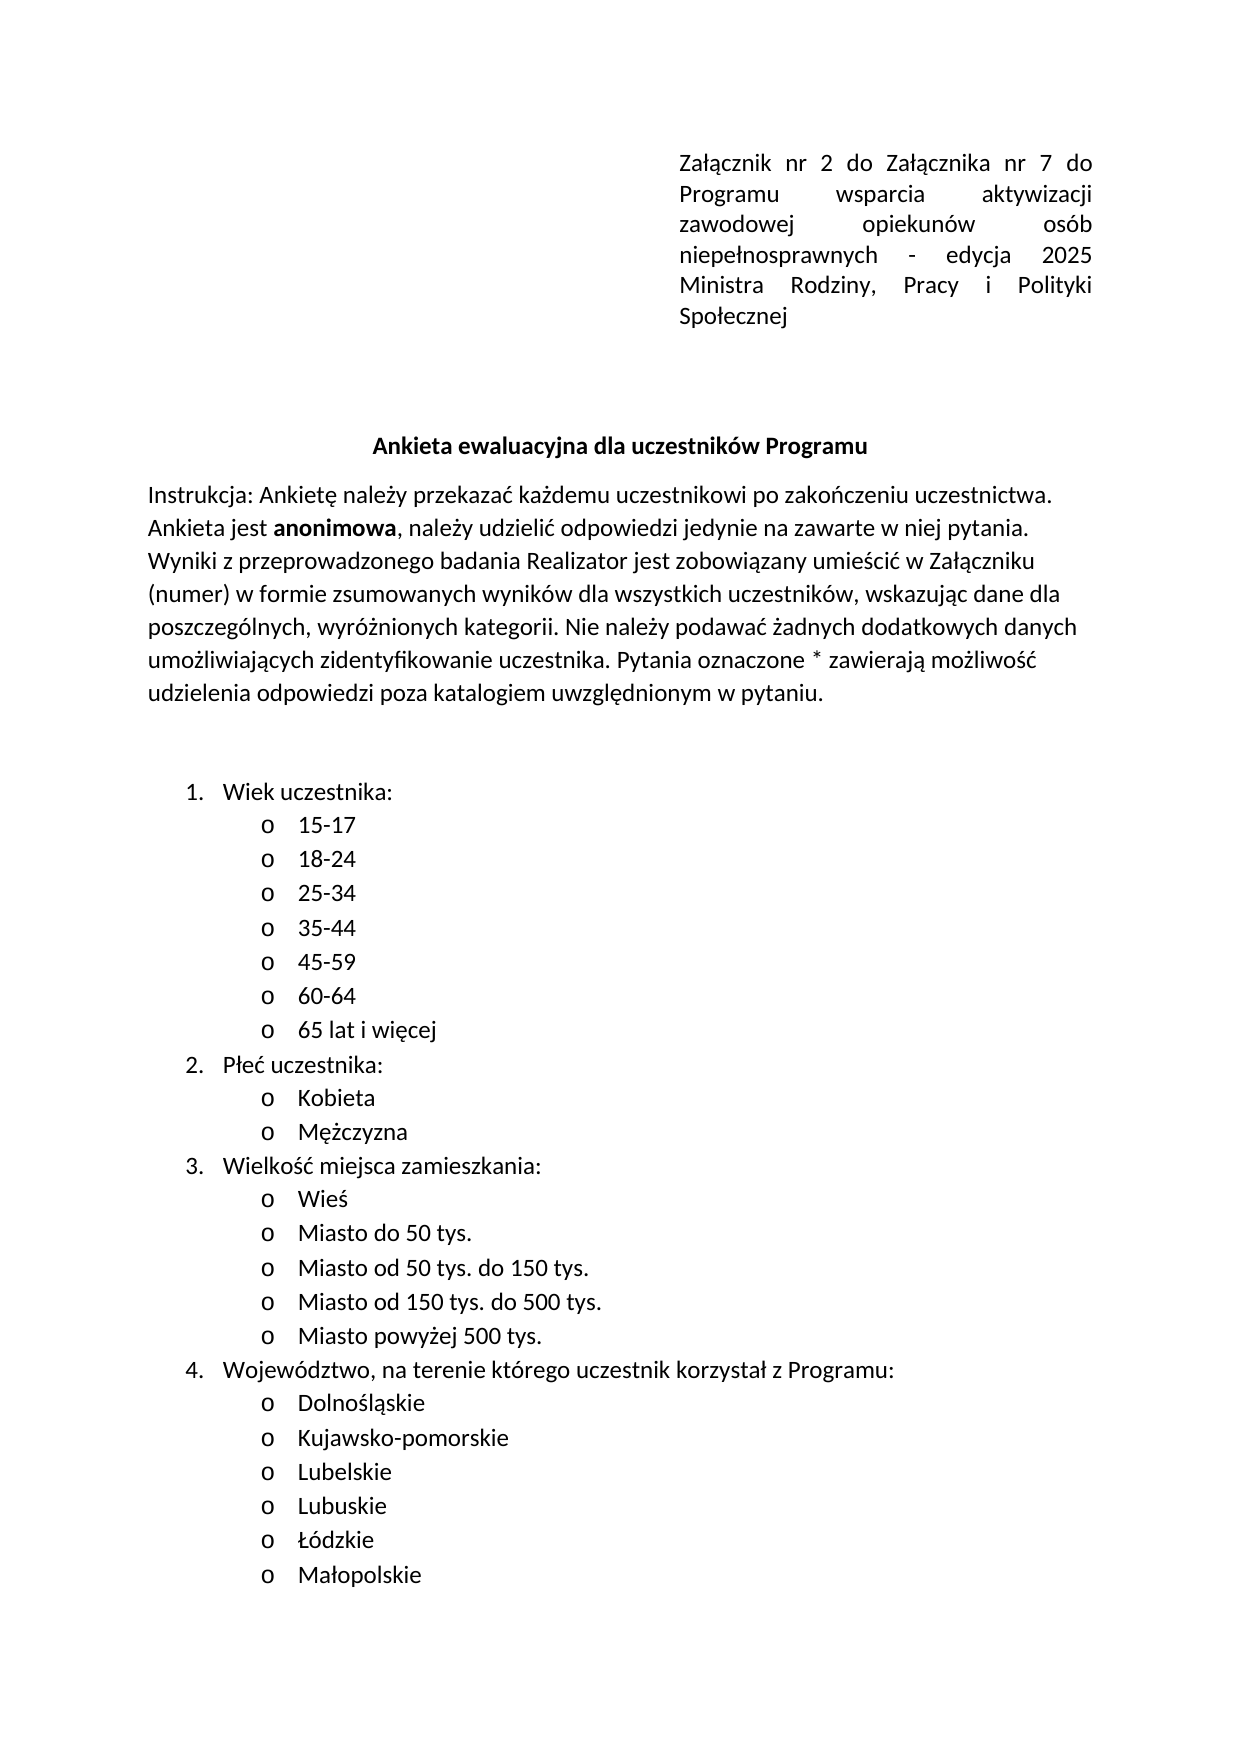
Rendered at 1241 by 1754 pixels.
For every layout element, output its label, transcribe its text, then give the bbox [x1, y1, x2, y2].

list Miasto powyżej 500 tys. [260, 1320, 1093, 1352]
list 15-17 [260, 809, 1093, 841]
list Lubuskie [260, 1490, 1093, 1522]
text Załącznik nr 2 do Załącznika nr 7 do Programu wsparcia aktywizacji zawodowej opiekunów osób niepełnosprawnych - edycja 2025 Ministra Rodziny, Pracy i Polityki Społecznej [679, 148, 1093, 331]
list 45-59 [260, 946, 1093, 978]
list Wielkość miejsca zamieszkania: [185, 1150, 1093, 1181]
list Łódzkie [260, 1525, 1093, 1556]
list 35-44 [260, 912, 1093, 944]
text Instrukcja: Ankietę należy przekazać każdemu uczestnikowi po zakończeniu uczestnictwa. Ankieta jest anonimowa, należy udzielić odpowiedzi jedynie na zawarte w niej pytania. Wyniki z przeprowadzonego badania Realizator jest zobowiązany umieścić w Załączniku (numer) w formie zsumowanych wyników dla wszystkich uczestników, wskazując dane dla poszczególnych, wyróżnionych kategorii. Nie należy podawać żadnych dodatkowych danych umożliwiających zidentyfikowanie uczestnika. Pytania oznaczone * zawierają możliwość udzielenia odpowiedzi poza katalogiem uwzględnionym w pytaniu. [148, 479, 1093, 707]
list Mężczyzna [260, 1116, 1093, 1148]
list Województwo, na terenie którego uczestnik korzystał z Programu: [185, 1355, 1093, 1385]
list 18-24 [260, 843, 1093, 875]
list 25-34 [260, 878, 1093, 909]
list Dolnośląskie [260, 1388, 1093, 1419]
list Lubelskie [260, 1456, 1093, 1488]
list Wieś [260, 1183, 1093, 1215]
text Ankieta ewaluacyjna dla uczestników Programu [148, 430, 1093, 460]
list Wiek uczestnika: [185, 776, 1093, 807]
list Małopolskie [260, 1559, 1093, 1591]
list 65 lat i więcej [260, 1015, 1093, 1046]
list Płeć uczestnika: [185, 1049, 1093, 1079]
list 60-64 [260, 980, 1093, 1012]
list Miasto do 50 tys. [260, 1218, 1093, 1249]
list Kobieta [260, 1082, 1093, 1114]
list Miasto od 150 tys. do 500 tys. [260, 1286, 1093, 1318]
list Kujawsko-pomorskie [260, 1422, 1093, 1454]
list Miasto od 50 tys. do 150 tys. [260, 1252, 1093, 1284]
